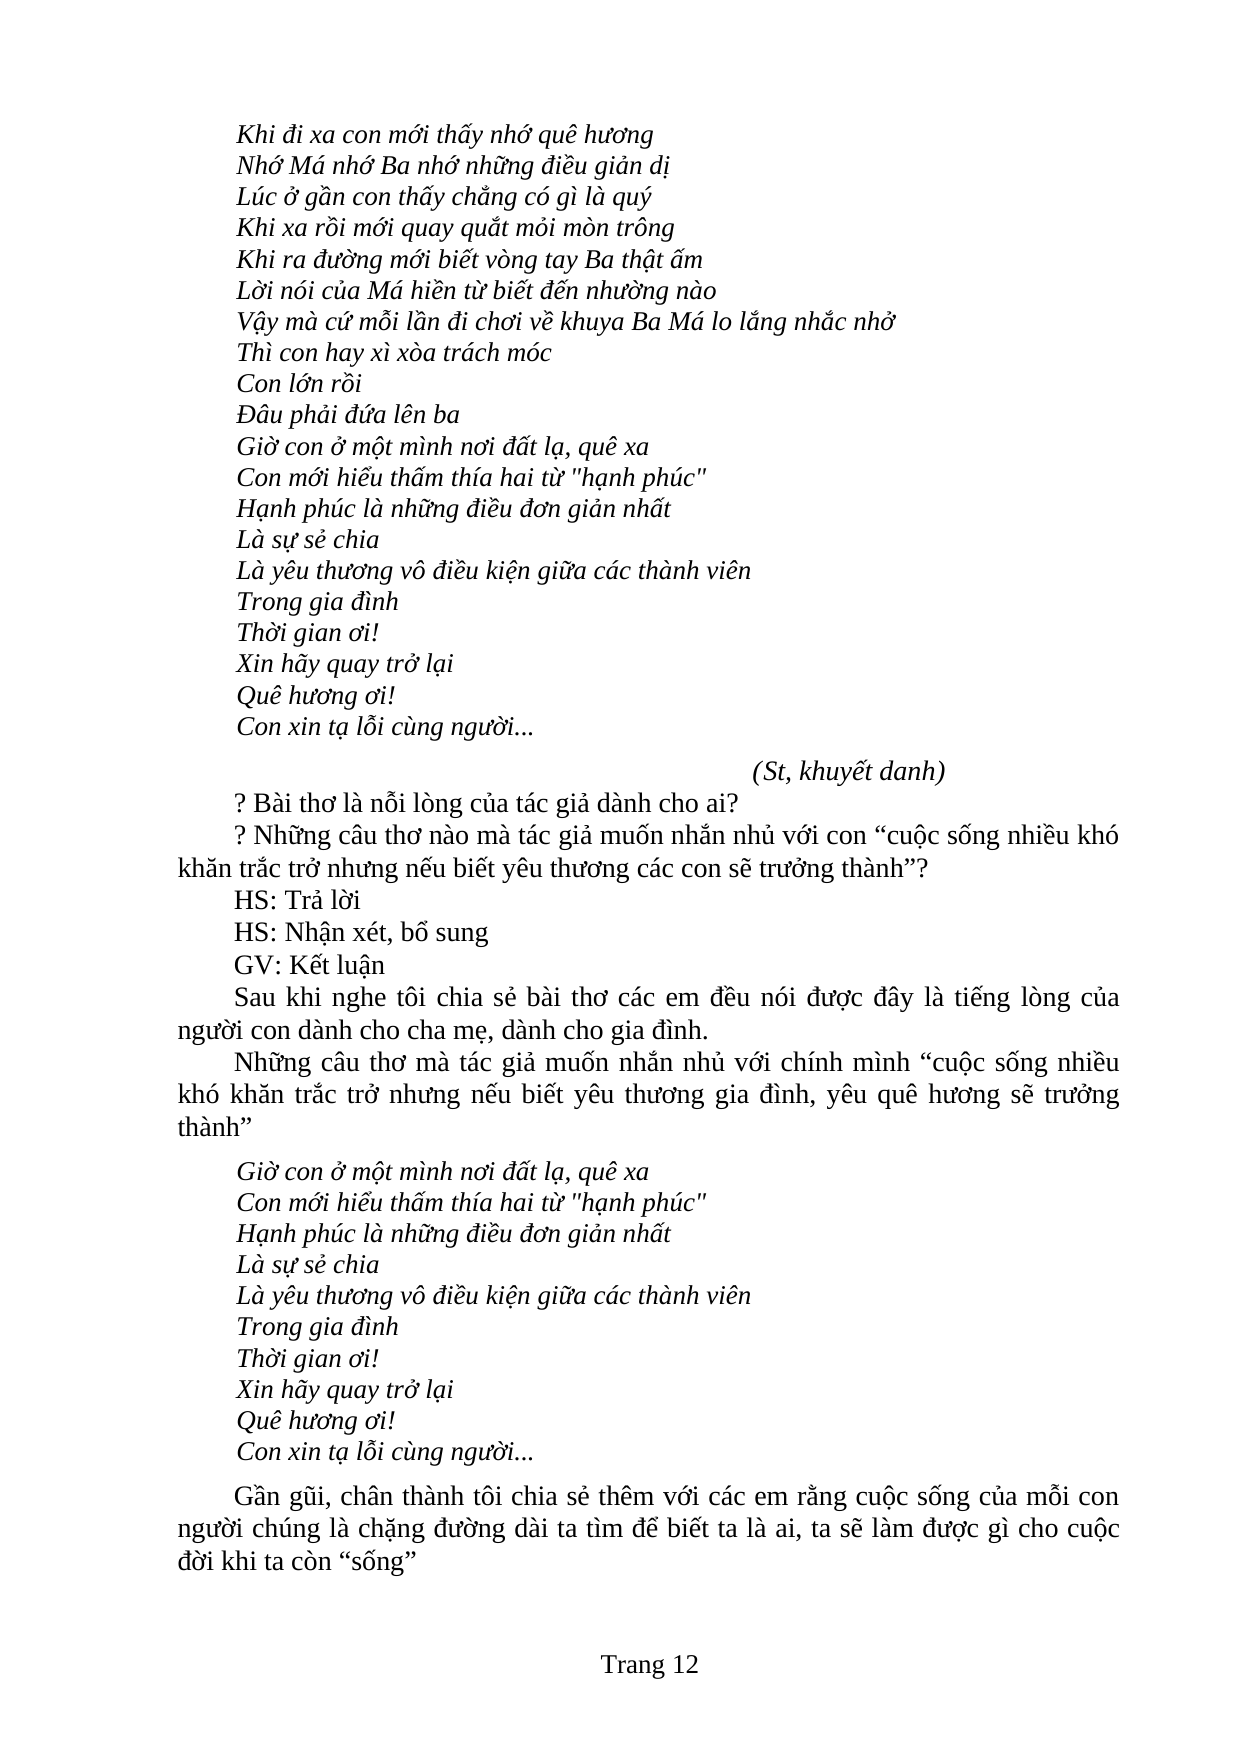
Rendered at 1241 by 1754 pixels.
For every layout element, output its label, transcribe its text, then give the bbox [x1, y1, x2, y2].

text Khi đi xa con mới thấy nhớ quê hương Nhớ Má nhớ Ba nhớ những điều giản dị Lúc ở gần con thấy chẳng có gì là quý Khi xa rồi mới quay quắt mỏi mòn trông Khi ra đường mới biết vòng tay Ba thật ấm Lời nói của Má hiền từ biết đến nhường nào Vậy mà cứ mỗi lần đi chơi về khuya Ba Má lo lắng nhắc nhở Thì con hay xì xòa trách móc Con lớn rồi Đâu phải đứa lên ba Giờ con ở một mình nơi đất lạ, quê xa Con mới hiểu thấm thía hai từ "hạnh phúc" Hạnh phúc là những điều đơn giản nhất Là sự sẻ chia Là yêu thương vô điều kiện giữa các thành viên Trong gia đình Thời gian ơi! Xin hãy quay trở lại Quê hương ơi! Con xin tạ lỗi cùng người... [236, 118, 1122, 741]
text Giờ con ở một mình nơi đất lạ, quê xa Con mới hiểu thấm thía hai từ "hạnh phúc" Hạnh phúc là những điều đơn giản nhất Là sự sẻ chia Là yêu thương vô điều kiện giữa các thành viên Trong gia đình Thời gian ơi! Xin hãy quay trở lại Quê hương ơi! Con xin tạ lỗi cùng người... [379, 1155, 1122, 1466]
text Gần gũi, chân thành tôi chia sẻ thêm với các em rằng cuộc sống của mỗi con người chúng là chặng đường dài ta tìm để biết ta là ai, ta sẽ làm được gì cho cuộc đời khi ta còn “sống” [177, 1479, 1122, 1576]
text GV: Kết luận [177, 948, 1122, 980]
text ? Bài thơ là nỗi lòng của tác giả dành cho ai? [177, 786, 1122, 818]
text HS: Trả lời [177, 883, 1122, 916]
text Những câu thơ mà tác giả muốn nhắn nhủ với chính mình “cuộc sống nhiều khó khăn trắc trở nhưng nếu biết yêu thương gia đình, yêu quê hương sẽ trưởng thành” [177, 1045, 1122, 1142]
text HS: Nhận xét, bổ sung [177, 916, 1122, 948]
text ? Những câu thơ nào mà tác giả muốn nhắn nhủ với con “cuộc sống nhiều khó khăn trắc trở nhưng nếu biết yêu thương các con sẽ trưởng thành”? [177, 818, 1122, 883]
text Sau khi nghe tôi chia sẻ bài thơ các em đều nói được đây là tiếng lòng của người con dành cho cha mẹ, dành cho gia đình. [177, 980, 1122, 1045]
text (St, khuyết danh) [177, 753, 1122, 786]
